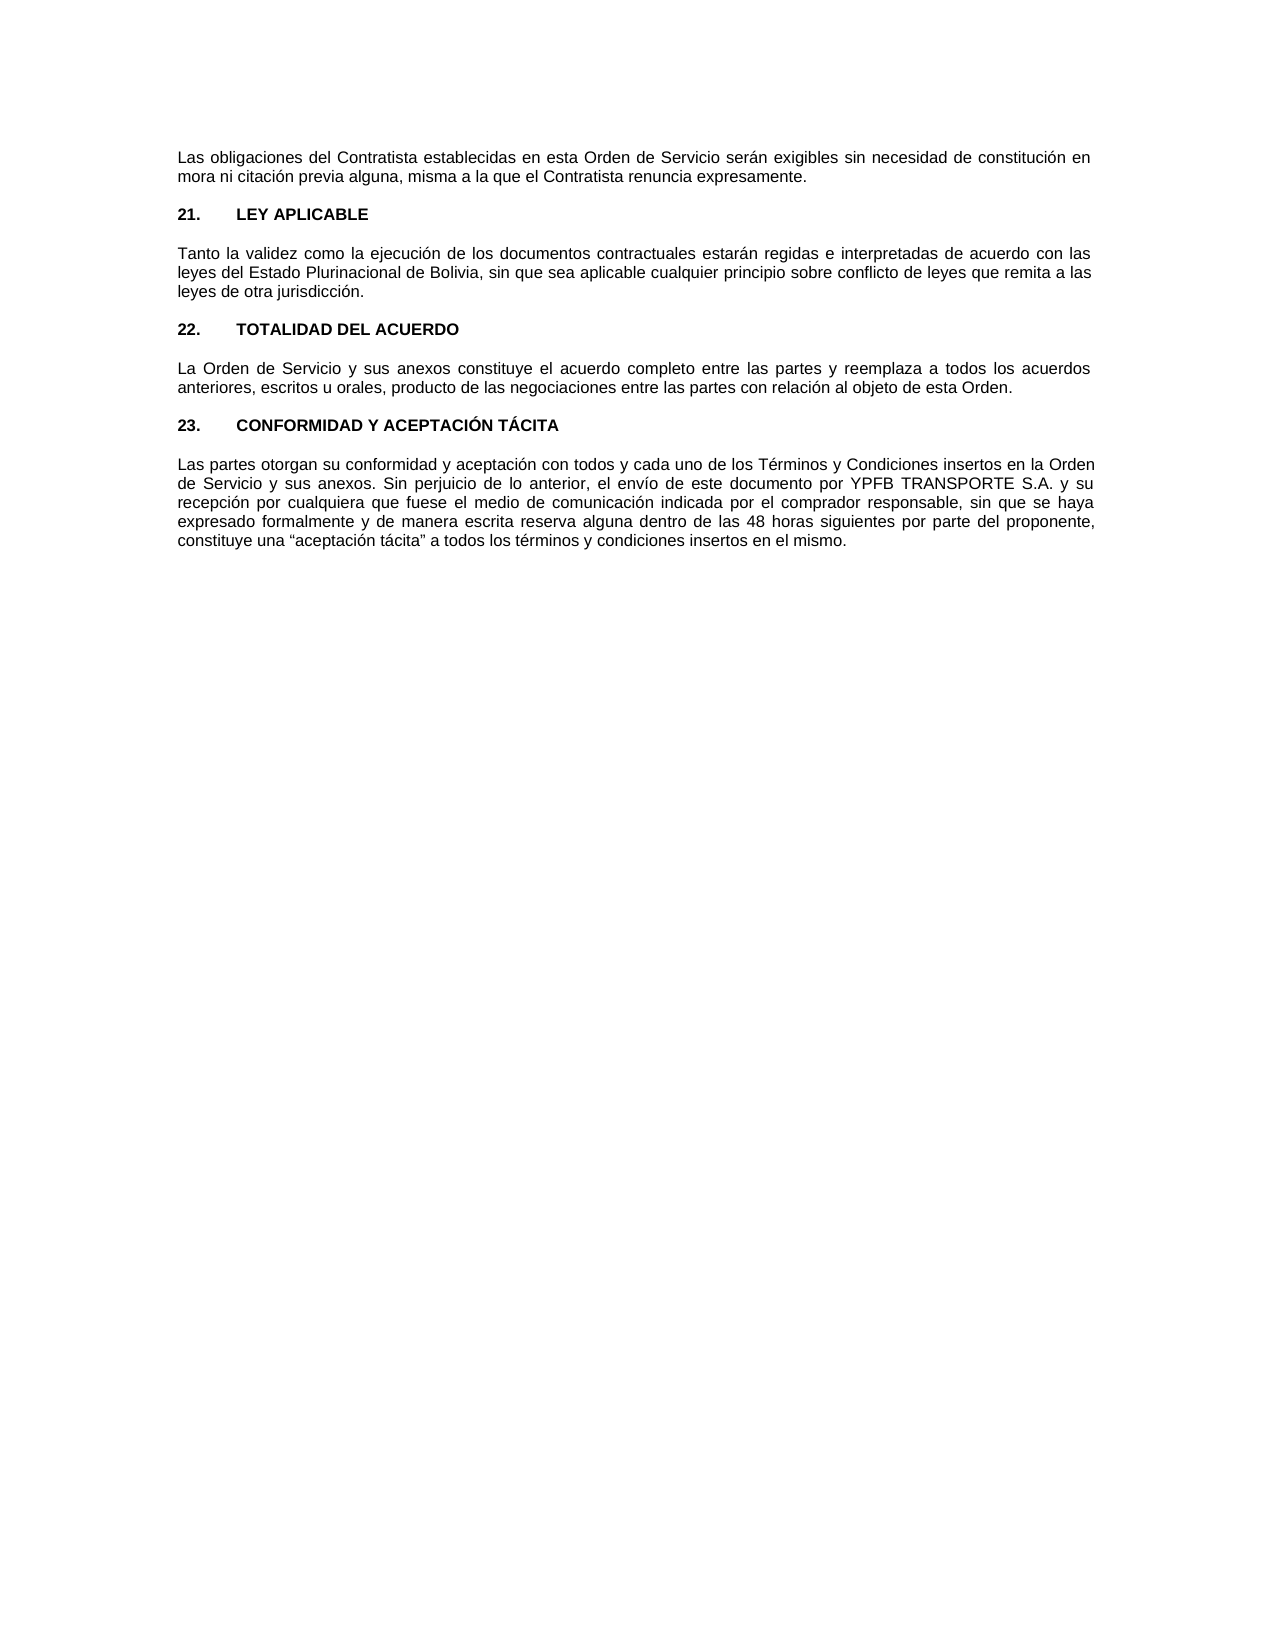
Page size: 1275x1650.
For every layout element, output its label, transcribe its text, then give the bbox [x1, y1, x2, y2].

text La Orden de Servicio y sus anexos constituye el acuerdo completo entre las partes y reemplaza a todos los acuerdos anteriores, escritos u orales, producto de las negociaciones entre las partes con relación al objeto de esta Orden. [177, 358, 1093, 397]
text Las partes otorgan su conformidad y aceptación con todos y cada uno de los Términos y Condiciones insertos en la Orden de Servicio y sus anexos. Sin perjuicio de lo anterior, el envío de este documento por YPFB TRANSPORTE S.A. y su recepción por cualquiera que fuese el medio de comunicación indicada por el comprador responsable, sin que se haya expresado formalmente y de manera escrita reserva alguna dentro de las 48 horas siguientes por parte del proponente, constituye una “aceptación tácita” a todos los términos y condiciones insertos en el mismo. [177, 454, 1096, 550]
text 23. CONFORMIDAD Y ACEPTACIÓN TÁCITA [177, 416, 1093, 435]
text Tanto la validez como la ejecución de los documentos contractuales estarán regidas e interpretadas de acuerdo con las leyes del Estado Plurinacional de Bolivia, sin que sea aplicable cualquier principio sobre conflicto de leyes que remita a las leyes de otra jurisdicción. [177, 243, 1093, 301]
text 21. LEY APLICABLE [177, 205, 1093, 224]
text Las obligaciones del Contratista establecidas en esta Orden de Servicio serán exigibles sin necesidad de constitución en mora ni citación previa alguna, misma a la que el Contratista renuncia expresamente. [177, 148, 1093, 186]
text 22. TOTALIDAD DEL ACUERDO [177, 320, 1093, 339]
